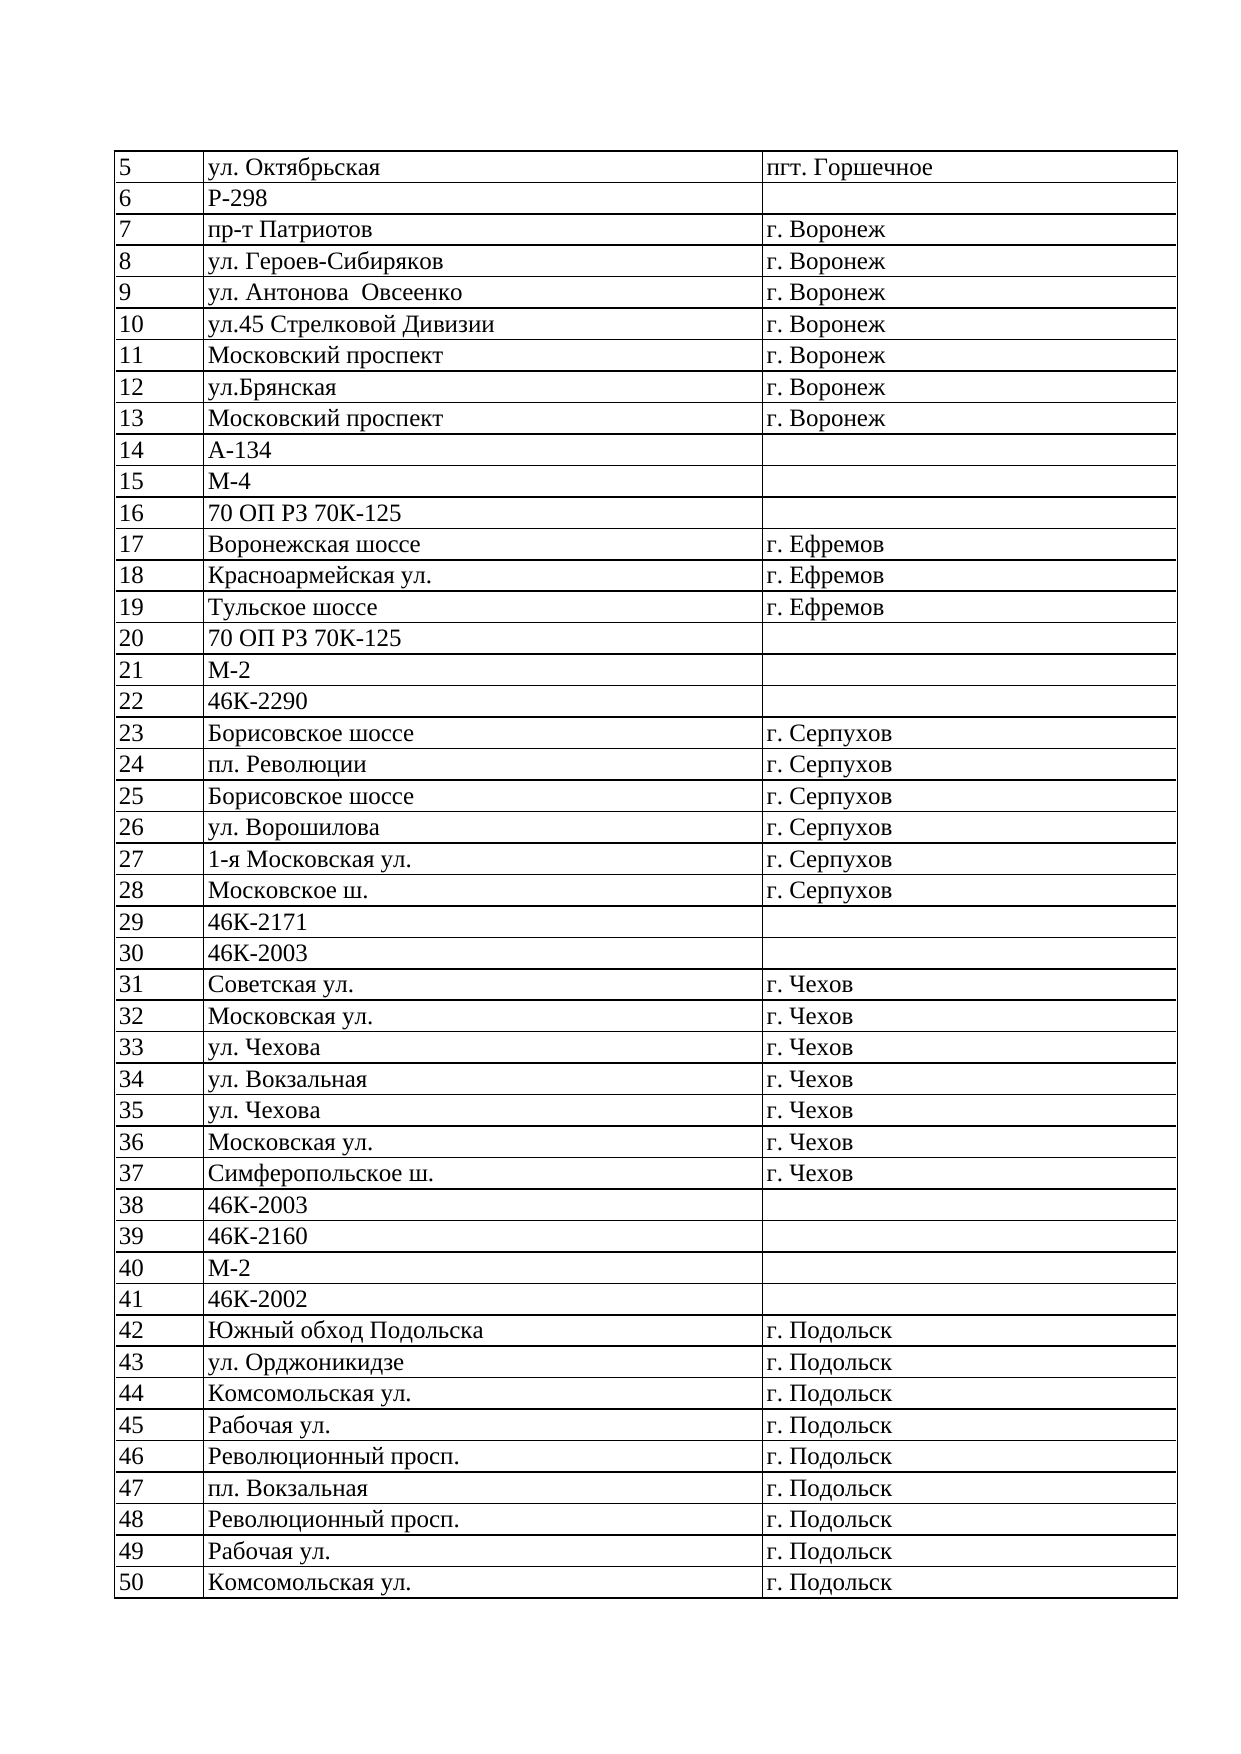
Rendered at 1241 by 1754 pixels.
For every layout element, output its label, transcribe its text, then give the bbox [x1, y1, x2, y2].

table_cell 37 [115, 1158, 203, 1188]
table_cell Московский проспект [204, 340, 762, 370]
table_cell 17 [115, 529, 203, 559]
table_cell Южный обход Подольска [204, 1316, 762, 1345]
table_cell 47 [115, 1472, 203, 1503]
table_cell 33 [115, 1032, 203, 1062]
table_cell 70 ОП РЗ 70К-125 [204, 498, 762, 527]
table_cell [763, 1251, 1177, 1282]
table_cell М-4 [204, 466, 762, 496]
table_cell 26 [115, 812, 203, 842]
table_cell 39 [115, 1221, 203, 1251]
table_cell г. Подольск [763, 1345, 1177, 1377]
table_cell М-2 [204, 655, 762, 685]
table_cell Тульское шоссе [204, 592, 762, 622]
table_cell Красноармейская ул. [204, 561, 762, 590]
table_cell 25 [115, 780, 203, 811]
table_cell Борисовское шоссе [204, 718, 762, 748]
table_cell 50 [115, 1567, 203, 1597]
table_cell ул. Орджоникидзе [204, 1347, 762, 1377]
table_cell 35 [115, 1095, 203, 1125]
table_cell ул. Ворошилова [204, 812, 762, 842]
table_cell Симферопольское ш. [204, 1158, 762, 1188]
table_cell ул.45 Стрелковой Дивизии [204, 309, 762, 339]
table_cell г. Подольск [763, 1471, 1177, 1503]
table_cell 46 [115, 1441, 203, 1471]
table_cell ул. Вокзальная [204, 1064, 762, 1094]
table_cell Рабочая ул. [204, 1536, 762, 1566]
table_cell 46К-2171 [204, 907, 762, 936]
table_cell г. Подольск [763, 1566, 1177, 1597]
table_cell 42 [115, 1315, 203, 1345]
table_cell 38 [115, 1189, 203, 1219]
table_cell 22 [115, 686, 203, 716]
table_cell г. Подольск [763, 1534, 1177, 1566]
table_cell 24 [115, 749, 203, 779]
table_cell г. Чехов [763, 1157, 1177, 1188]
table_cell Московская ул. [204, 1127, 762, 1157]
table_cell г. Серпухов [763, 748, 1177, 779]
table_cell 46К-2003 [204, 1190, 762, 1219]
table_cell г. Ефремов [763, 559, 1177, 590]
table_cell Р-298 [204, 183, 762, 213]
table_cell 32 [115, 1000, 203, 1031]
table_cell [763, 1283, 1177, 1314]
table_cell пгт. Горшечное [763, 152, 1177, 181]
table_cell г. Серпухов [763, 716, 1177, 748]
table_cell 49 [115, 1535, 203, 1566]
table_cell г. Подольск [763, 1408, 1177, 1440]
table_cell Рабочая ул. [204, 1410, 762, 1440]
table_cell 11 [115, 340, 203, 370]
table_cell М-2 [204, 1253, 762, 1282]
table_cell 7 [115, 214, 203, 244]
table_cell 46К-2160 [204, 1221, 762, 1251]
table_cell 8 [115, 245, 203, 276]
table_cell ул. Чехова [204, 1032, 762, 1062]
table_cell г. Чехов [763, 1031, 1177, 1062]
table_cell 34 [115, 1063, 203, 1094]
table_cell 70 ОП РЗ 70К-125 [204, 623, 762, 653]
table_cell ул. Антонова Овсеенко [204, 277, 762, 307]
table_cell Революционный просп. [204, 1504, 762, 1534]
table_cell [763, 465, 1177, 496]
table_cell Московское ш. [204, 875, 762, 905]
table_cell г. Воронеж [763, 276, 1177, 307]
table_cell ул. Героев-Сибиряков [204, 246, 762, 276]
table_cell Борисовское шоссе [204, 781, 762, 811]
table_cell 30 [115, 938, 203, 968]
table_cell пр-т Патриотов [204, 215, 762, 244]
table_cell А-134 [204, 435, 762, 464]
table_cell 23 [115, 717, 203, 748]
table_cell 21 [115, 654, 203, 685]
table_cell Московский проспект [204, 403, 762, 433]
table_cell Революционный просп. [204, 1441, 762, 1471]
table_cell г. Воронеж [763, 307, 1177, 339]
table_cell 29 [115, 906, 203, 936]
table_cell Комсомольская ул. [204, 1378, 762, 1408]
table_cell 46К-2290 [204, 686, 762, 716]
table_cell 43 [115, 1346, 203, 1377]
table_cell 31 [115, 969, 203, 999]
table_cell г. Подольск [763, 1377, 1177, 1408]
table_cell ул.Брянская [204, 372, 762, 402]
table_cell 45 [115, 1409, 203, 1440]
table_cell 46К-2002 [204, 1284, 762, 1314]
table_cell 14 [115, 434, 203, 464]
table_cell 5 [115, 152, 203, 181]
table_cell [763, 622, 1177, 653]
table_cell г. Воронеж [763, 402, 1177, 433]
table_cell г. Чехов [763, 1094, 1177, 1125]
table_cell [763, 1220, 1177, 1251]
table_cell 16 [115, 497, 203, 527]
table_cell Комсомольская ул. [204, 1567, 762, 1597]
table_cell Московская ул. [204, 1001, 762, 1031]
table_cell 12 [115, 371, 203, 402]
table_cell г. Воронеж [763, 244, 1177, 276]
table_cell г. Ефремов [763, 590, 1177, 622]
table_cell г. Чехов [763, 1062, 1177, 1094]
table_cell [763, 433, 1177, 464]
table_cell [763, 653, 1177, 685]
table_cell [763, 905, 1177, 936]
table_cell 41 [115, 1284, 203, 1314]
table_cell Советская ул. [204, 970, 762, 999]
table_cell Воронежская шоссе [204, 529, 762, 559]
table_cell 19 [115, 591, 203, 622]
table_cell [763, 496, 1177, 527]
table_cell 18 [115, 560, 203, 590]
table_cell [763, 1188, 1177, 1219]
table_cell 36 [115, 1126, 203, 1157]
table_cell г. Воронеж [763, 339, 1177, 370]
table_cell 27 [115, 843, 203, 873]
table_cell г. Подольск [763, 1314, 1177, 1345]
table_cell 9 [115, 277, 203, 307]
table_cell 46К-2003 [204, 938, 762, 968]
table_cell 1-я Московская ул. [204, 844, 762, 873]
table_cell ул. Чехова [204, 1095, 762, 1125]
table_cell г. Подольск [763, 1503, 1177, 1534]
table_cell г. Серпухов [763, 842, 1177, 873]
table_cell [763, 181, 1177, 213]
table_cell пл. Вокзальная [204, 1473, 762, 1503]
table_cell г. Серпухов [763, 811, 1177, 842]
table_cell 28 [115, 875, 203, 905]
table_cell 20 [115, 623, 203, 653]
table_cell 13 [115, 403, 203, 433]
table_cell пл. Революции [204, 749, 762, 779]
table_cell г. Чехов [763, 968, 1177, 999]
table_cell г. Воронеж [763, 213, 1177, 244]
table_cell [763, 936, 1177, 968]
table_cell г. Подольск [763, 1440, 1177, 1471]
table_cell г. Ефремов [763, 528, 1177, 559]
table_cell [763, 685, 1177, 716]
table_cell г. Чехов [763, 999, 1177, 1031]
table_cell г. Воронеж [763, 370, 1177, 402]
table_cell ул. Октябрьская [204, 152, 762, 181]
table_cell 40 [115, 1252, 203, 1282]
table_cell 48 [115, 1504, 203, 1534]
table_cell г. Чехов [763, 1125, 1177, 1157]
table_cell г. Серпухов [763, 779, 1177, 811]
table_cell 10 [115, 308, 203, 339]
table_cell 44 [115, 1378, 203, 1408]
table_cell 15 [115, 466, 203, 496]
table_cell 6 [115, 183, 203, 213]
table_cell г. Серпухов [763, 874, 1177, 905]
